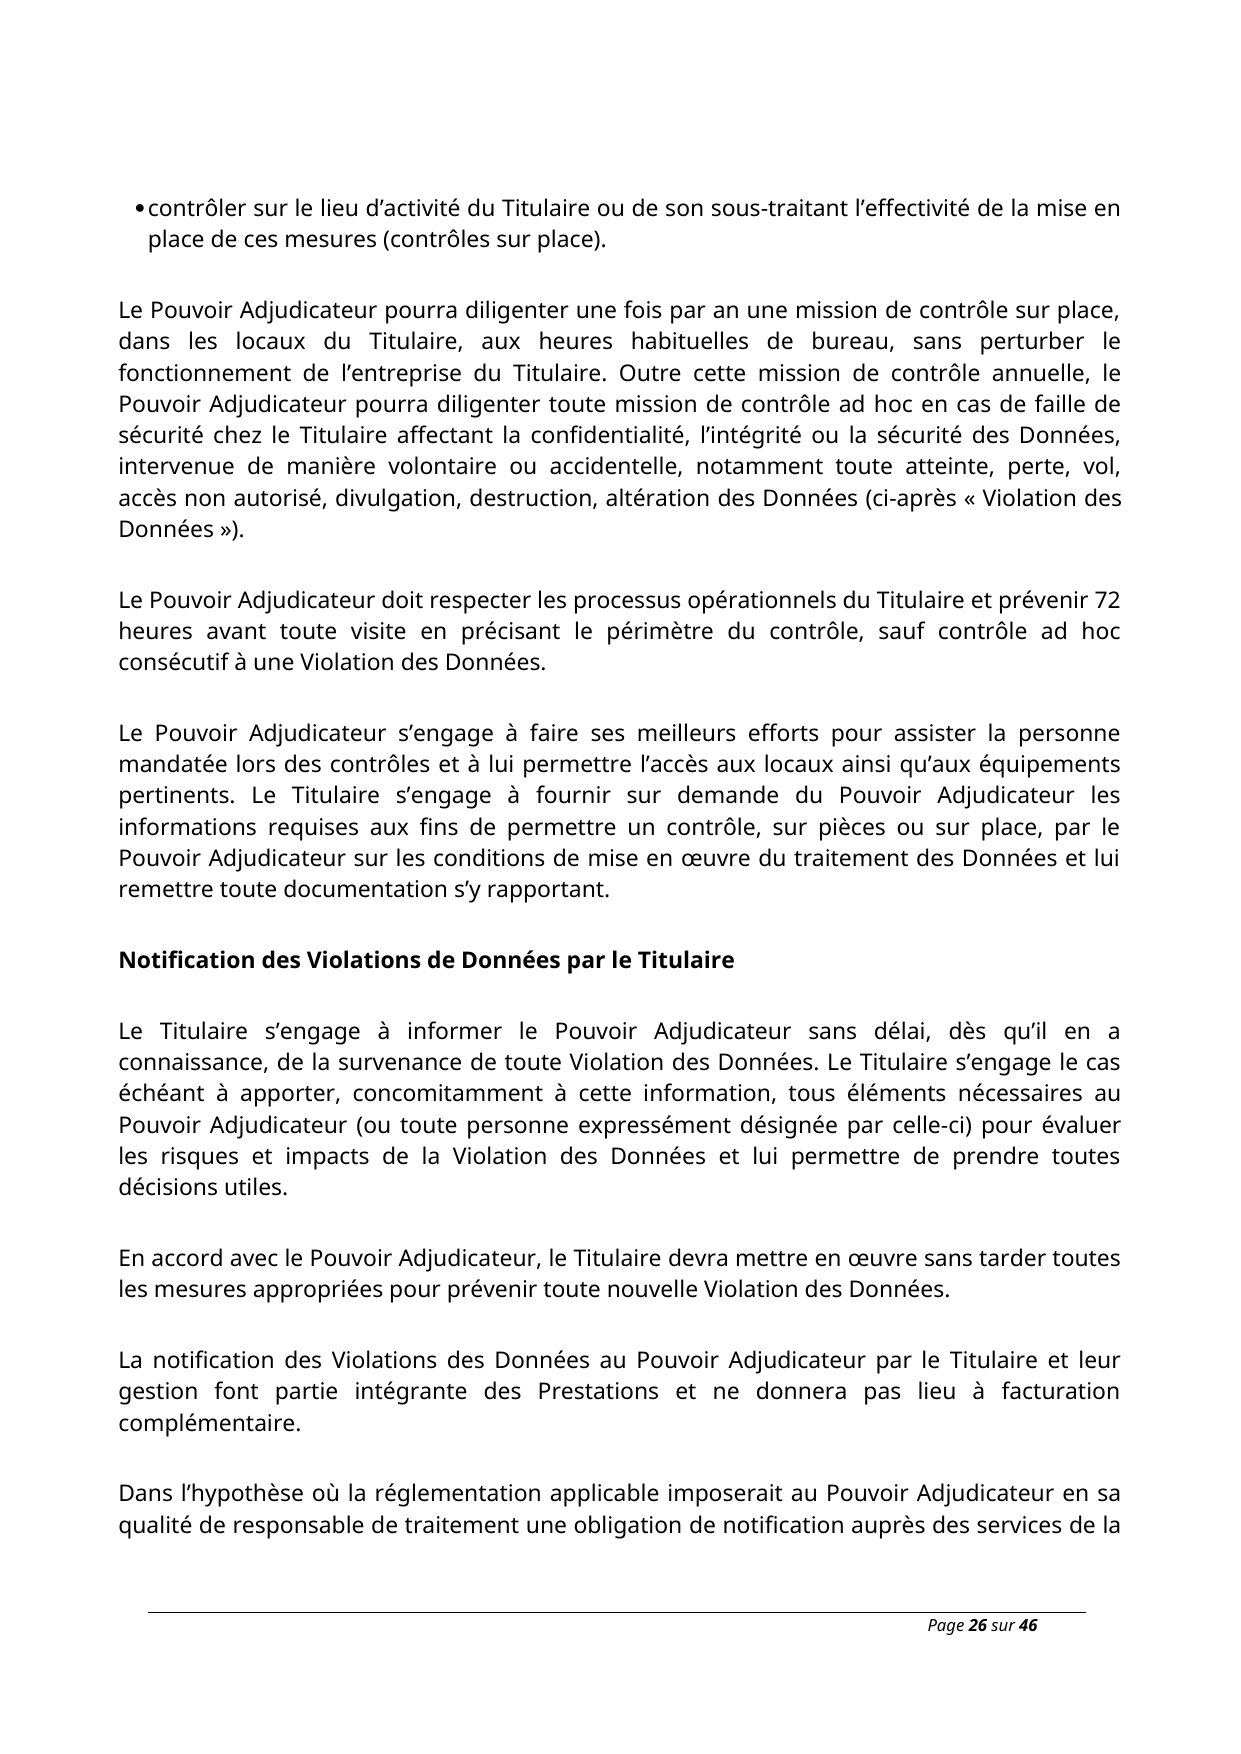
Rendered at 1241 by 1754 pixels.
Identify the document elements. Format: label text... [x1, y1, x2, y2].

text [118, 1477, 1122, 1540]
text Notification des Violations de Données par le Titulaire [118, 944, 1122, 975]
text La notification des Violations des Données au Pouvoir Adjudicateur par le Titulaire et leur gestion font partie intégrante des Prestations et ne donnera pas lieu à facturation complémentaire. [118, 1344, 1122, 1438]
text En accord avec le Pouvoir Adjudicateur, le Titulaire devra mettre en œuvre sans tarder toutes les mesures appropriées pour prévenir toute nouvelle Violation des Données. [118, 1242, 1122, 1304]
text Le Pouvoir Adjudicateur pourra diligenter une fois par an une mission de contrôle sur place, dans les locaux du Titulaire, aux heures habituelles de bureau, sans perturber le fonctionnement de l’entreprise du Titulaire. Outre cette mission de contrôle annuelle, le Pouvoir Adjudicateur pourra diligenter toute mission de contrôle ad hoc en cas de faille de sécurité chez le Titulaire affectant la confidentialité, l’intégrité ou la sécurité des Données, intervenue de manière volontaire ou accidentelle, notamment toute atteinte, perte, vol, accès non autorisé, divulgation, destruction, altération des Données (ci-après « Violation des Données »). [118, 294, 1122, 544]
list contrôler sur le lieu d’activité du Titulaire ou de son sous-traitant l’effectivité de la mise en place de ces mesures (contrôles sur place). [136, 192, 1122, 254]
text Le Pouvoir Adjudicateur s’engage à faire ses meilleurs efforts pour assister la personne mandatée lors des contrôles et à lui permettre l’accès aux locaux ainsi qu’aux équipements pertinents. Le Titulaire s’engage à fournir sur demande du Pouvoir Adjudicateur les informations requises aux fins de permettre un contrôle, sur pièces ou sur place, par le Pouvoir Adjudicateur sur les conditions de mise en œuvre du traitement des Données et lui remettre toute documentation s’y rapportant. [118, 717, 1122, 904]
text Le Pouvoir Adjudicateur doit respecter les processus opérationnels du Titulaire et prévenir 72 heures avant toute visite en précisant le périmètre du contrôle, sauf contrôle ad hoc consécutif à une Violation des Données. [118, 584, 1122, 677]
text Le Titulaire s’engage à informer le Pouvoir Adjudicateur sans délai, dès qu’il en a connaissance, de la survenance de toute Violation des Données. Le Titulaire s’engage le cas échéant à apporter, concomitamment à cette information, tous éléments nécessaires au Pouvoir Adjudicateur (ou toute personne expressément désignée par celle-ci) pour évaluer les risques et impacts de la Violation des Données et lui permettre de prendre toutes décisions utiles. [118, 1015, 1122, 1202]
